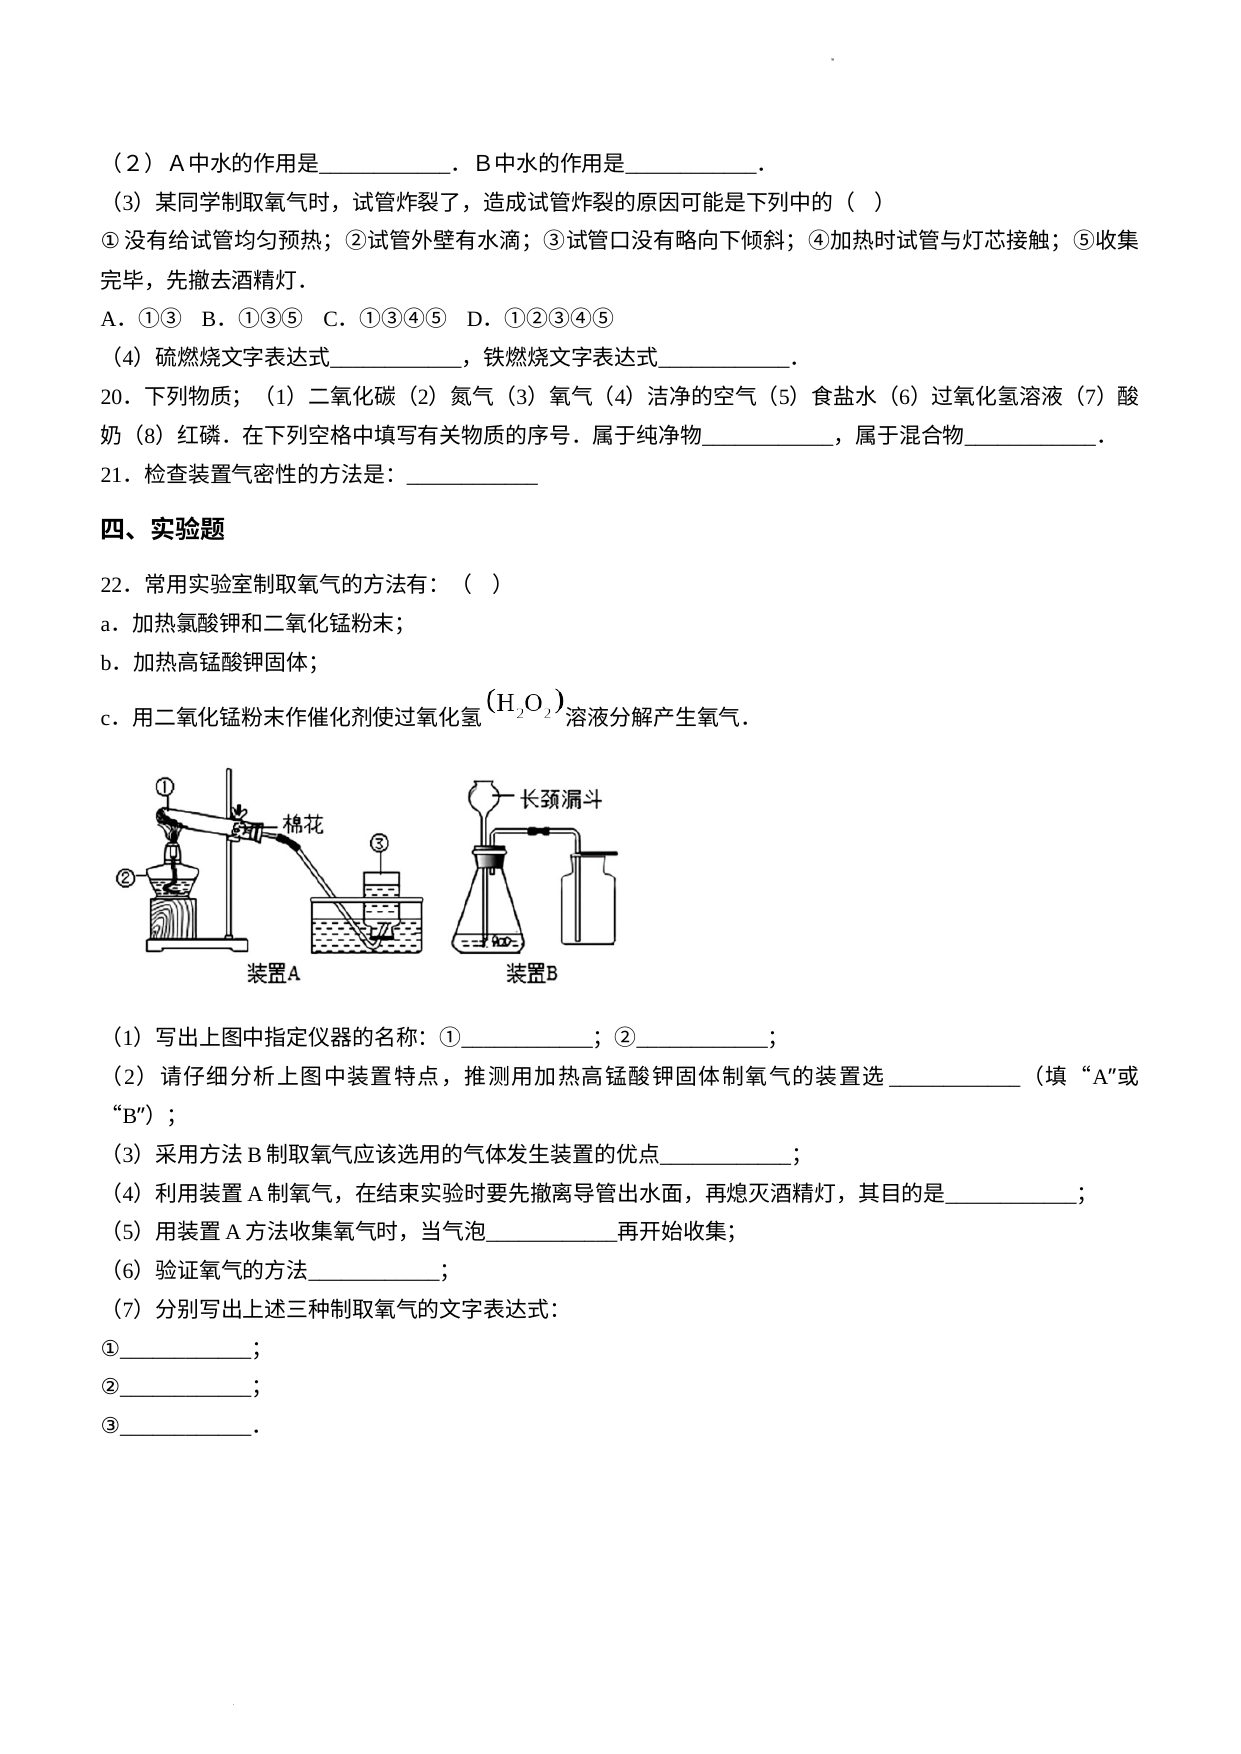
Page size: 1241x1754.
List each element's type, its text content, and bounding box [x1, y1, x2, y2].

text ①____________； [100, 1330, 1140, 1363]
text A．①③ B．①③⑤ C．①③④⑤ D．①②③④⑤ [100, 301, 1140, 333]
text （7）分别写出上述三种制取氧气的文字表达式： [100, 1291, 1140, 1324]
text （3）采用方法B制取氧气应该选用的气体发生装置的优点____________； [100, 1136, 1140, 1169]
text ①没有给试管均匀预热；②试管外壁有水滴；③试管口没有略向下倾斜；④加热时试管与灯芯接触；⑤收集完毕，先撤去酒精灯． [100, 223, 1140, 295]
text 20．下列物质；（1）二氧化碳（2）氮气（3）氧气（4）洁净的空气（5）食盐水（6）过氧化氢溶液（7）酸奶（8）红磷．在下列空格中填写有关物质的序号．属于纯净物____________，属于混合物____________． [100, 378, 1140, 450]
text ③____________． [100, 1408, 1140, 1440]
text （5）用装置A方法收集氧气时，当气泡____________再开始收集； [100, 1214, 1140, 1246]
picture [100, 754, 633, 991]
text c．用二氧化锰粉末作催化剂使过氧化氢溶液分解产生氧气． [100, 683, 1140, 748]
text 22．常用实验室制取氧气的方法有：（ ） [100, 567, 1140, 599]
text （3）某同学制取氧气时，试管炸裂了，造成试管炸裂的原因可能是下列中的（ ） [100, 184, 1140, 217]
text （4）利用装置A制氧气，在结束实验时要先撤离导管出水面，再熄灭酒精灯，其目的是____________； [100, 1175, 1140, 1208]
text （6）验证氧气的方法____________； [100, 1253, 1140, 1285]
text （4）硫燃烧文字表达式____________，铁燃烧文字表达式____________． [100, 340, 1140, 372]
text a．加热氯酸钾和二氧化锰粉末； [100, 606, 1140, 638]
text b．加热高锰酸钾固体； [100, 644, 1140, 677]
text 21．检查装置气密性的方法是：____________ [100, 456, 1140, 489]
text （1）写出上图中指定仪器的名称：①____________；②____________； [100, 1020, 1140, 1052]
text 四、实验题 [100, 495, 1140, 560]
text （２）Ａ中水的作用是____________．Ｂ中水的作用是____________． [100, 146, 1140, 178]
text （2）请仔细分析上图中装置特点，推测用加热高锰酸钾固体制氧气的装置选____________（填“A”或“B”）； [100, 1059, 1140, 1130]
text ②____________； [100, 1369, 1140, 1402]
